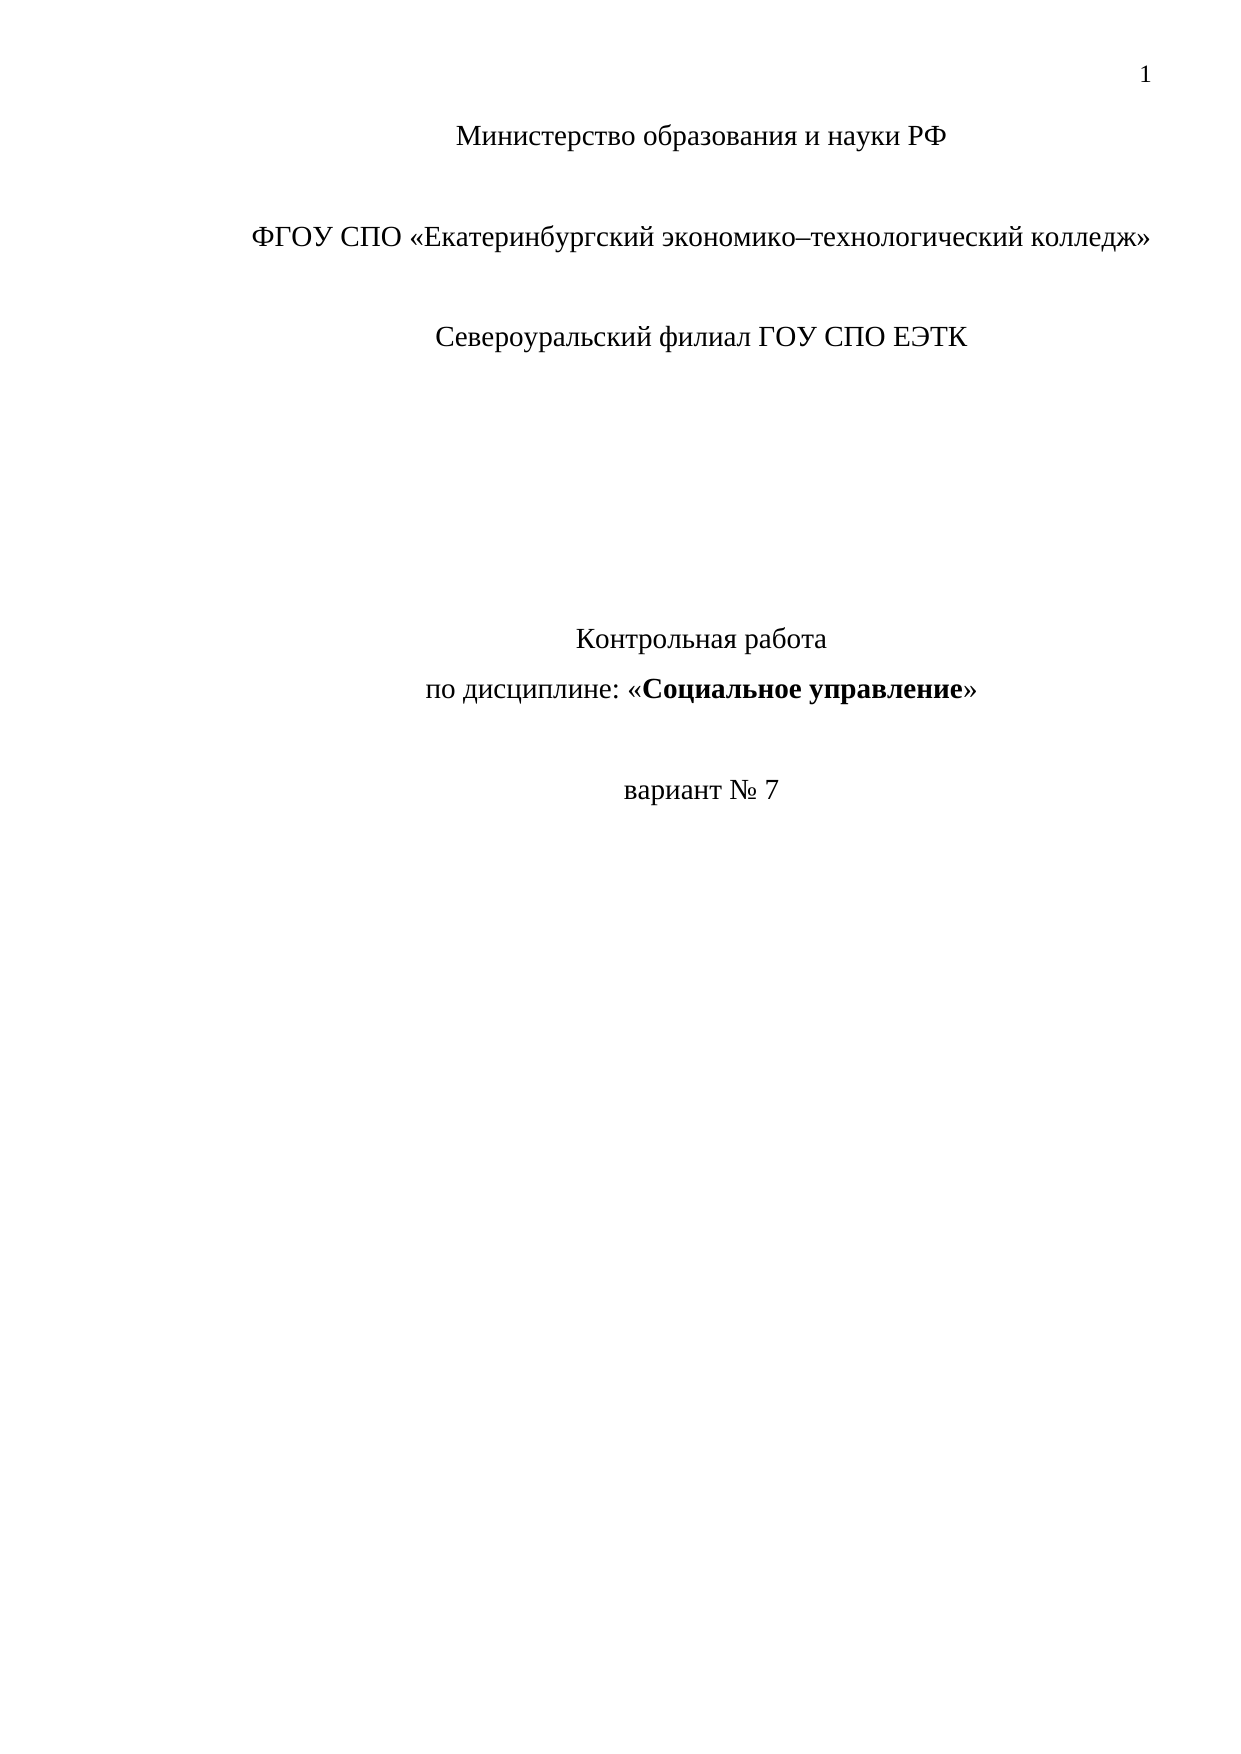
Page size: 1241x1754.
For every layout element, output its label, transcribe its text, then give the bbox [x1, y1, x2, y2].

text вариант № 7 [177, 772, 1152, 806]
text Североуральский филиал ГОУ СПО ЕЭТК [177, 319, 1152, 353]
text ФГОУ СПО «Екатеринбургский экономико–технологический колледж» [177, 219, 1152, 252]
text по дисциплине: «Социальное управление» [177, 672, 1152, 705]
text Контрольная работа [177, 621, 1152, 655]
text Министерство образования и науки РФ [177, 118, 1152, 152]
